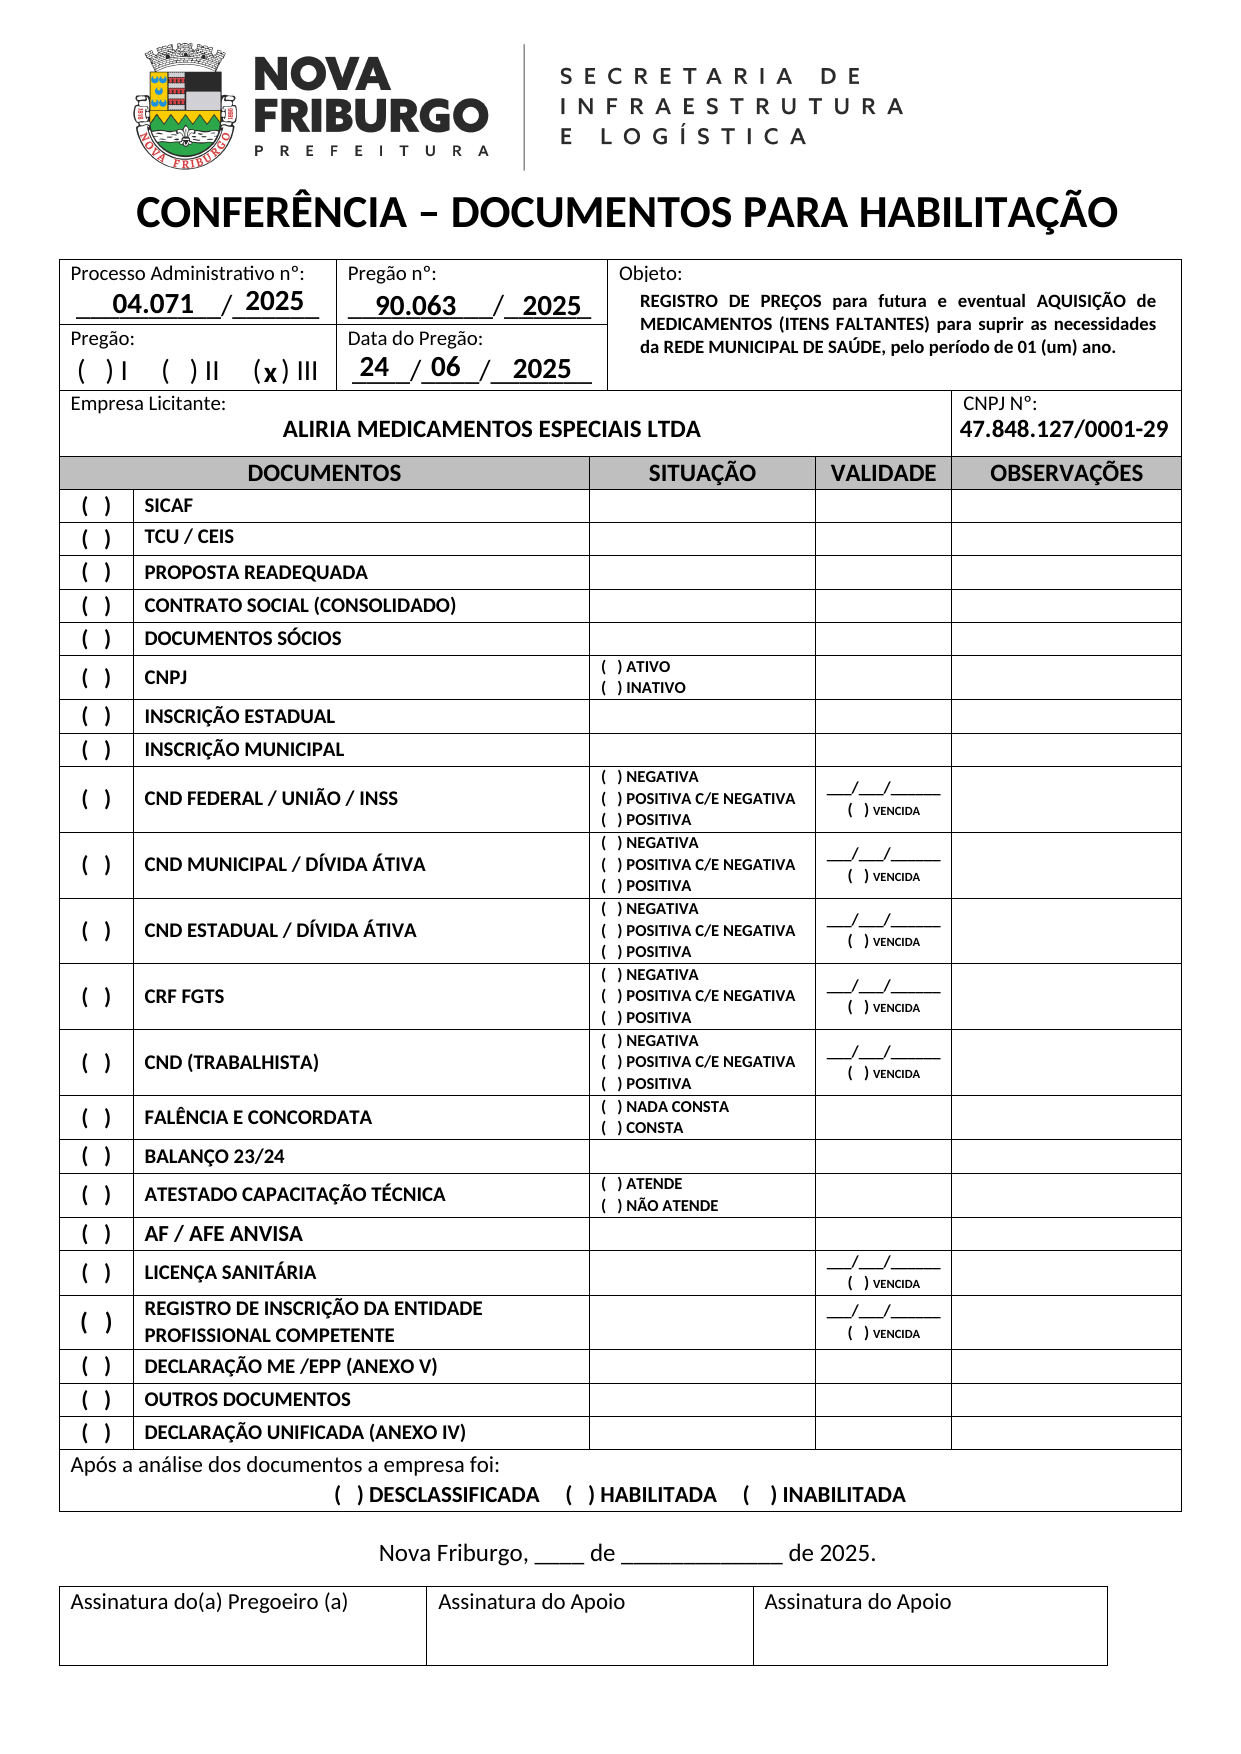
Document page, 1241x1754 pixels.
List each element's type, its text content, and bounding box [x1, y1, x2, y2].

table_cell [952, 590, 1181, 622]
table_cell Após a análise dos documentos a empresa foi: ( ) DESCLASSIFICADA ( ) HABILITADA ( ) INABILITADA [60, 1450, 1181, 1511]
table_cell [952, 899, 1181, 963]
table_cell [952, 767, 1181, 832]
table_cell ( ) [60, 899, 133, 963]
table_cell INSCRIÇÃO ESTADUAL [134, 700, 589, 732]
table_cell SITUAÇÃO [590, 457, 815, 489]
table_cell [816, 1096, 951, 1139]
table_cell [816, 1140, 951, 1172]
text CONFERÊNCIA – DOCUMENTOS PARA HABILITAÇÃO [103, 183, 1152, 239]
table_cell ( ) [60, 656, 133, 699]
table_cell TCU / CEIS [134, 523, 589, 555]
table_cell REGISTRO DE INSCRIÇÃO DA ENTIDADE PROFISSIONAL COMPETENTE [134, 1296, 589, 1349]
table_cell ( ) [60, 623, 133, 655]
table_cell ___/___/______ ( ) VENCIDA [816, 767, 951, 832]
table_cell ( ) [60, 490, 133, 522]
table_cell DOCUMENTOS [60, 457, 589, 489]
table_cell [952, 1384, 1181, 1416]
table_cell ( ) NEGATIVA ( ) POSITIVA C/E NEGATIVA ( ) POSITIVA [590, 1030, 815, 1095]
table_cell ( ) [60, 734, 133, 766]
table_cell [590, 623, 815, 655]
table_cell OUTROS DOCUMENTOS [134, 1384, 589, 1416]
table_cell [590, 1296, 815, 1349]
table_cell [816, 700, 951, 732]
table_cell [590, 700, 815, 732]
table_cell [952, 1218, 1181, 1250]
table_header Pregão nº: __________/______ [337, 260, 607, 324]
table_cell [952, 1296, 1181, 1349]
table_cell ( ) [60, 1218, 133, 1250]
table_cell ( ) ATENDE ( ) NÃO ATENDE [590, 1174, 815, 1217]
table_cell ( ) [60, 700, 133, 732]
table_cell [590, 1417, 815, 1449]
table_cell [816, 523, 951, 555]
table_cell [590, 1251, 815, 1294]
table_cell CNPJ [134, 656, 589, 699]
table_cell [590, 1140, 815, 1172]
table_cell Empresa Licitante: [60, 391, 951, 456]
table_cell [952, 833, 1181, 897]
table_cell ___/___/______ ( ) VENCIDA [816, 899, 951, 963]
table_cell [952, 700, 1181, 732]
table_cell ___/___/______ ( ) VENCIDA [816, 833, 951, 897]
text Nova Friburgo, ____ de _____________ de 2025. [103, 1537, 1152, 1567]
table_cell ( ) NADA CONSTA ( ) CONSTA [590, 1096, 815, 1139]
table_cell ( ) [60, 1384, 133, 1416]
table_cell [816, 1174, 951, 1217]
table_cell [816, 590, 951, 622]
table_cell [952, 1140, 1181, 1172]
table_cell [952, 1417, 1181, 1449]
table_cell ATESTADO CAPACITAÇÃO TÉCNICA [134, 1174, 589, 1217]
table_cell CND (TRABALHISTA) [134, 1030, 589, 1095]
table_cell ( ) [60, 1174, 133, 1217]
table_cell [952, 1174, 1181, 1217]
table_cell [952, 1096, 1181, 1139]
table_cell ( ) NEGATIVA ( ) POSITIVA C/E NEGATIVA ( ) POSITIVA [590, 767, 815, 832]
table_cell [590, 1384, 815, 1416]
table_cell ( ) [60, 833, 133, 897]
table_cell [816, 623, 951, 655]
table_cell Data do Pregão: ____/____/_______ [337, 325, 607, 389]
table_cell LICENÇA SANITÁRIA [134, 1251, 589, 1294]
table_cell ( ) [60, 590, 133, 622]
table_cell Pregão: ( ) I ( ) II ( ) III [60, 325, 336, 389]
table_cell CND FEDERAL / UNIÃO / INSS [134, 767, 589, 832]
table_cell [590, 523, 815, 555]
table_cell [952, 1030, 1181, 1095]
table_cell [590, 1218, 815, 1250]
picture [103, 14, 943, 183]
table_cell ( ) [60, 1350, 133, 1383]
table_cell [952, 1350, 1181, 1383]
table_cell [590, 556, 815, 588]
table_cell ( ) [60, 1296, 133, 1349]
table_cell [590, 590, 815, 622]
table_cell [816, 734, 951, 766]
table_cell ( ) NEGATIVA ( ) POSITIVA C/E NEGATIVA ( ) POSITIVA [590, 964, 815, 1029]
table_cell ( ) [60, 1030, 133, 1095]
table_header Assinatura do Apoio [427, 1587, 753, 1664]
table_cell [816, 1218, 951, 1250]
table_cell [816, 1350, 951, 1383]
table_cell [952, 556, 1181, 588]
table_cell ___/___/______ ( ) VENCIDA [816, 1251, 951, 1294]
table_cell ( ) [60, 767, 133, 832]
table_header Processo Administrativo nº: __________/______ [60, 260, 336, 324]
table_cell ( ) NEGATIVA ( ) POSITIVA C/E NEGATIVA ( ) POSITIVA [590, 899, 815, 963]
table_cell ( ) [60, 556, 133, 588]
table_header Objeto: [608, 260, 1181, 389]
table_cell INSCRIÇÃO MUNICIPAL [134, 734, 589, 766]
table_cell DOCUMENTOS SÓCIOS [134, 623, 589, 655]
table_cell [952, 734, 1181, 766]
table_cell SICAF [134, 490, 589, 522]
table_cell [590, 734, 815, 766]
table_cell [952, 623, 1181, 655]
table_cell VALIDADE [816, 457, 951, 489]
table_cell ( ) NEGATIVA ( ) POSITIVA C/E NEGATIVA ( ) POSITIVA [590, 833, 815, 897]
table_cell [816, 656, 951, 699]
table_cell ( ) [60, 1417, 133, 1449]
table_cell ( ) [60, 1096, 133, 1139]
table_cell [952, 1251, 1181, 1294]
table_cell ___/___/______ ( ) VENCIDA [816, 964, 951, 1029]
table_cell ( ) [60, 1140, 133, 1172]
table_cell ( ) [60, 964, 133, 1029]
table_cell CRF FGTS [134, 964, 589, 1029]
table_cell [952, 656, 1181, 699]
table_cell [590, 490, 815, 522]
table_cell DECLARAÇÃO UNIFICADA (ANEXO IV) [134, 1417, 589, 1449]
table_cell [816, 1417, 951, 1449]
table_cell [590, 1350, 815, 1383]
table_cell CNPJ Nº: [952, 391, 1181, 456]
table_cell [816, 1384, 951, 1416]
table_cell OBSERVAÇÕES [952, 457, 1181, 489]
table_cell CND MUNICIPAL / DÍVIDA ÁTIVA [134, 833, 589, 897]
table_cell [952, 523, 1181, 555]
table_cell FALÊNCIA E CONCORDATA [134, 1096, 589, 1139]
table_cell ( ) ATIVO ( ) INATIVO [590, 656, 815, 699]
table_cell BALANÇO 23/24 [134, 1140, 589, 1172]
table_header Assinatura do Apoio [754, 1587, 1107, 1664]
table_header Assinatura do(a) Pregoeiro (a) [60, 1587, 426, 1664]
table_cell CND ESTADUAL / DÍVIDA ÁTIVA [134, 899, 589, 963]
table_cell [952, 964, 1181, 1029]
table_cell AF / AFE ANVISA [134, 1218, 589, 1250]
table_cell ___/___/______ ( ) VENCIDA [816, 1030, 951, 1095]
table_cell ( ) [60, 523, 133, 555]
table_cell [816, 556, 951, 588]
table_cell ( ) [60, 1251, 133, 1294]
table_cell DECLARAÇÃO ME /EPP (ANEXO V) [134, 1350, 589, 1383]
table_cell CONTRATO SOCIAL (CONSOLIDADO) [134, 590, 589, 622]
table_cell [952, 490, 1181, 522]
table_cell ___/___/______ ( ) VENCIDA [816, 1296, 951, 1349]
table_cell PROPOSTA READEQUADA [134, 556, 589, 588]
table_cell [816, 490, 951, 522]
